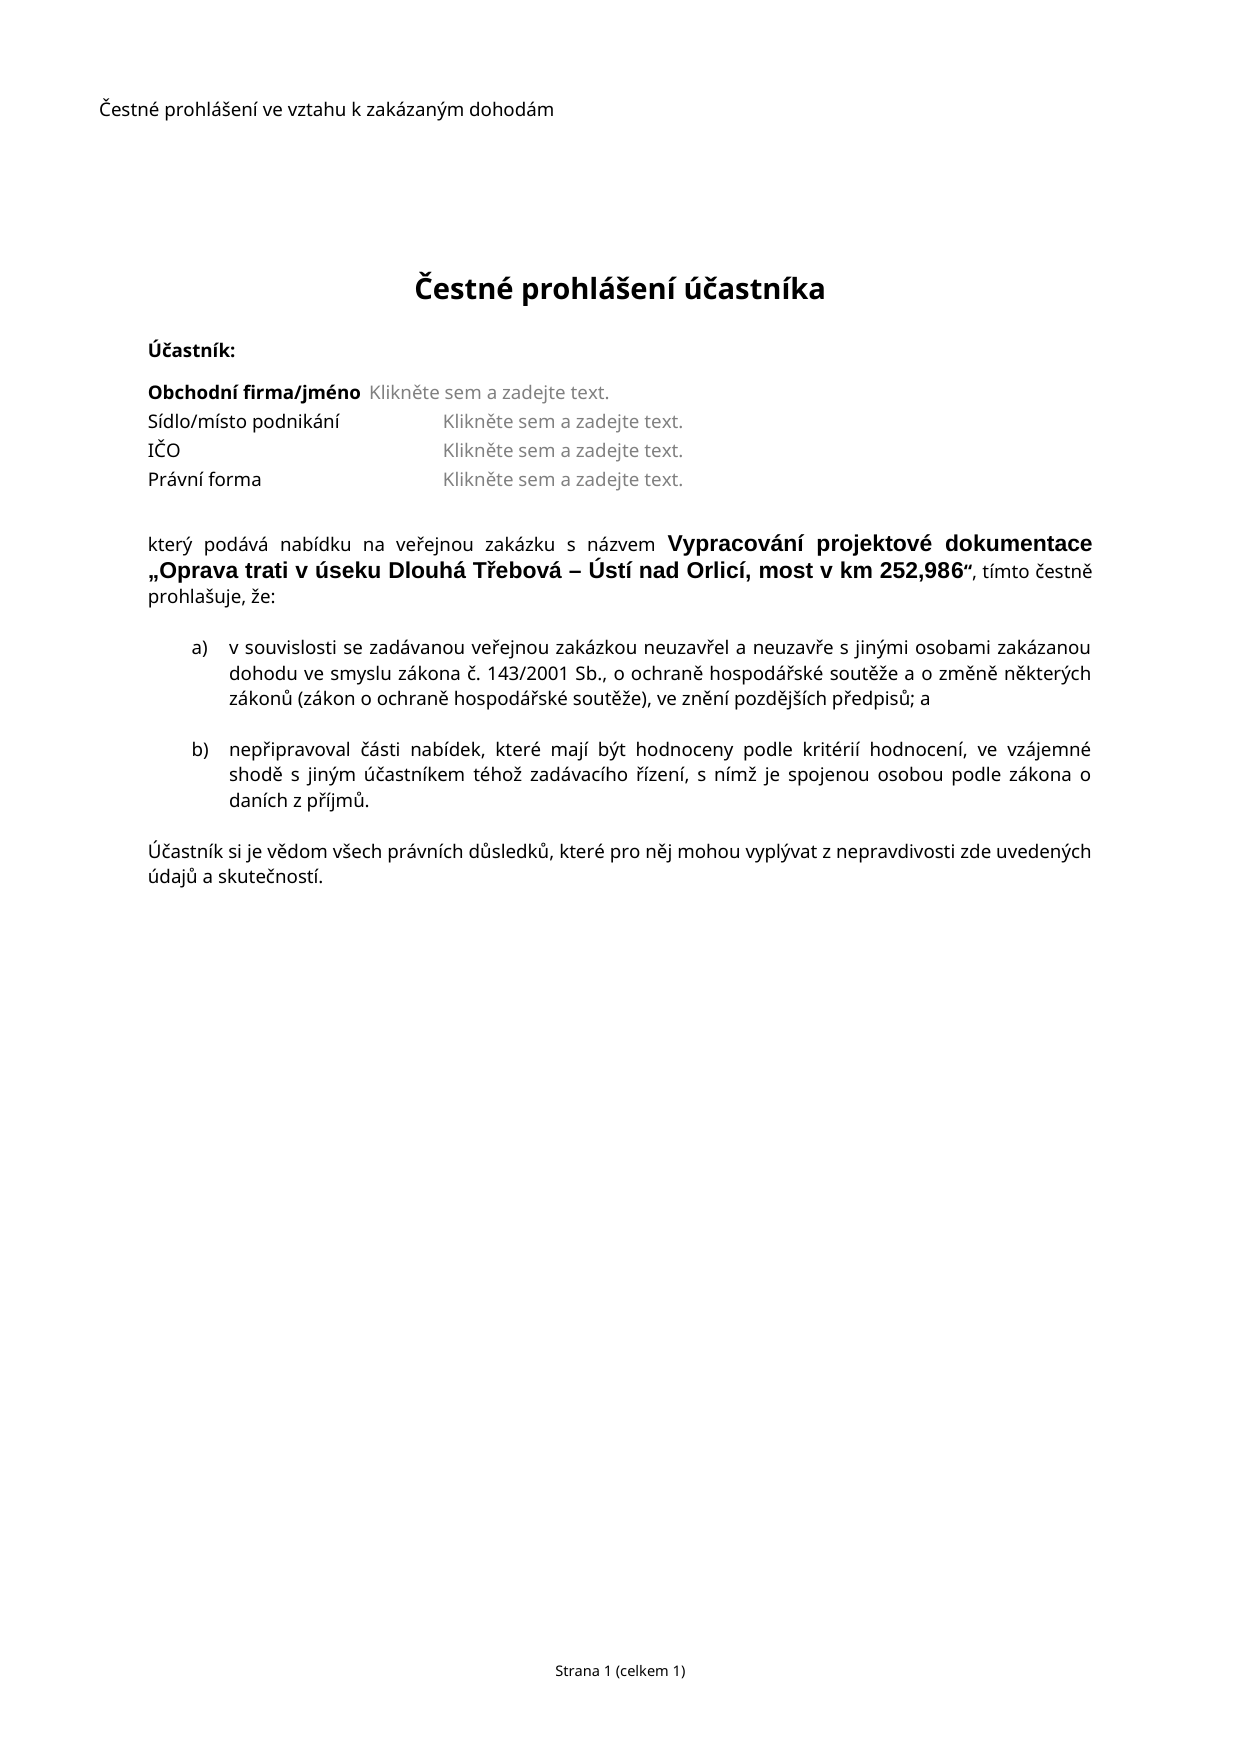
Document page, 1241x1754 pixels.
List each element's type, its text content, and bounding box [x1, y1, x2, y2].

text IČO [148, 434, 1093, 463]
text který podává nabídku na veřejnou zakázku s názvem Vypracování projektové dokumentace „Oprava trati v úseku Dlouhá Třebová – Ústí nad Orlicí, most v km 252,986“, tímto čestně prohlašuje, že: [148, 530, 1093, 609]
text Obchodní firma/jméno [148, 376, 1093, 405]
title Čestné prohlášení účastníka [148, 268, 1093, 308]
text Sídlo/místo podnikání [148, 405, 1093, 434]
text Účastník si je vědom všech právních důsledků, které pro něj mohou vyplývat z nepravdivosti zde uvedených údajů a skutečností. [148, 838, 1093, 889]
list nepřipravoval části nabídek, které mají být hodnoceny podle kritérií hodnocení, ve vzájemné shodě s jiným účastníkem téhož zadávacího řízení, s nímž je spojenou osobou podle zákona o daních z příjmů. [191, 736, 1093, 812]
text Účastník: [148, 333, 1093, 364]
list v souvislosti se zadávanou veřejnou zakázkou neuzavřel a neuzavře s jinými osobami zakázanou dohodu ve smyslu zákona č. 143/2001 Sb., o ochraně hospodářské soutěže a o změně některých zákonů (zákon o ochraně hospodářské soutěže), ve znění pozdějších předpisů; a [191, 634, 1093, 711]
text Právní forma [148, 463, 1093, 492]
